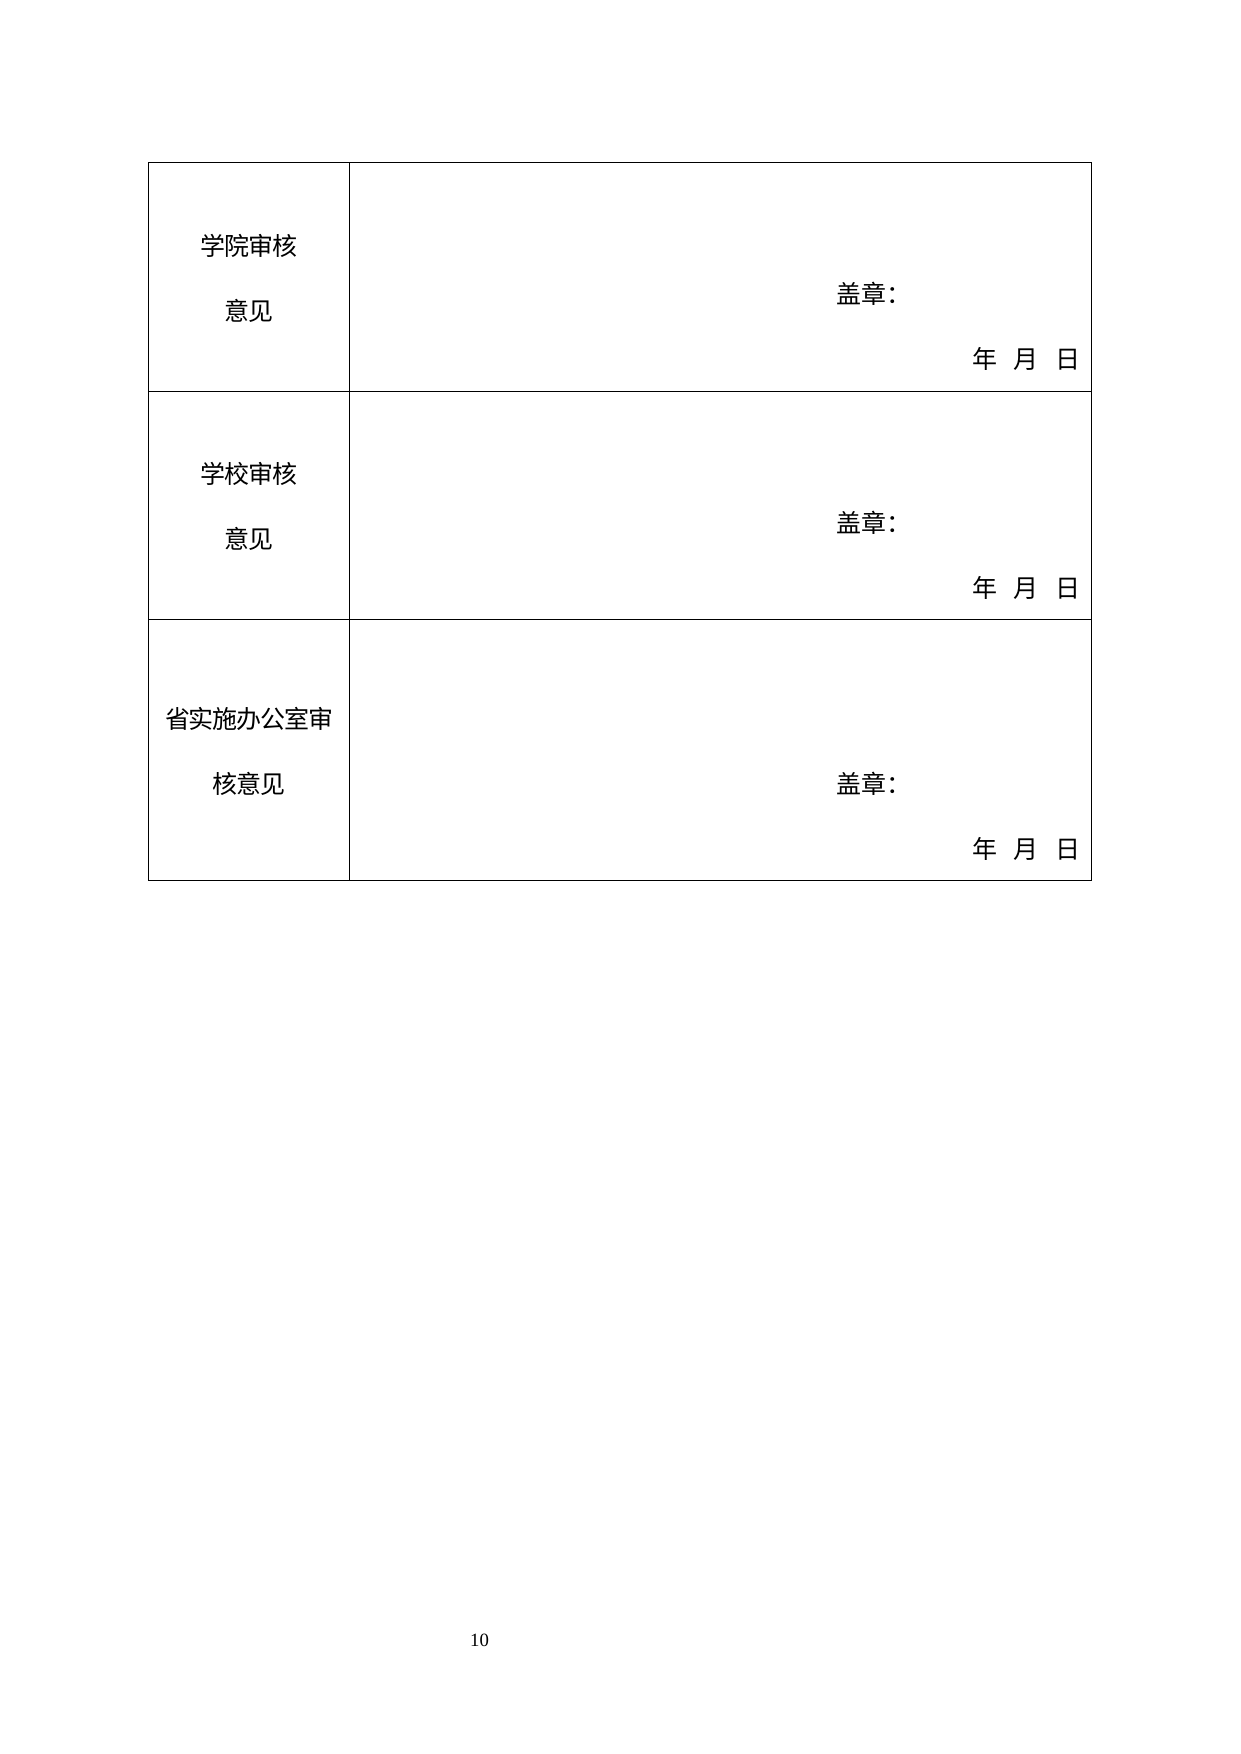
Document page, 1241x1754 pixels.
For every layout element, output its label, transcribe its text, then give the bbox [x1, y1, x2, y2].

table_cell 盖章： 年 月 日 [350, 392, 1091, 619]
table_cell 盖章： 年 月 日 [350, 163, 1091, 391]
table_cell 学院审核 意见 [149, 163, 349, 391]
table_cell 学校审核 意见 [149, 392, 349, 619]
table_cell 省实施办公室审核意见 [149, 620, 349, 880]
table_cell 盖章： 年 月 日 [350, 620, 1091, 880]
